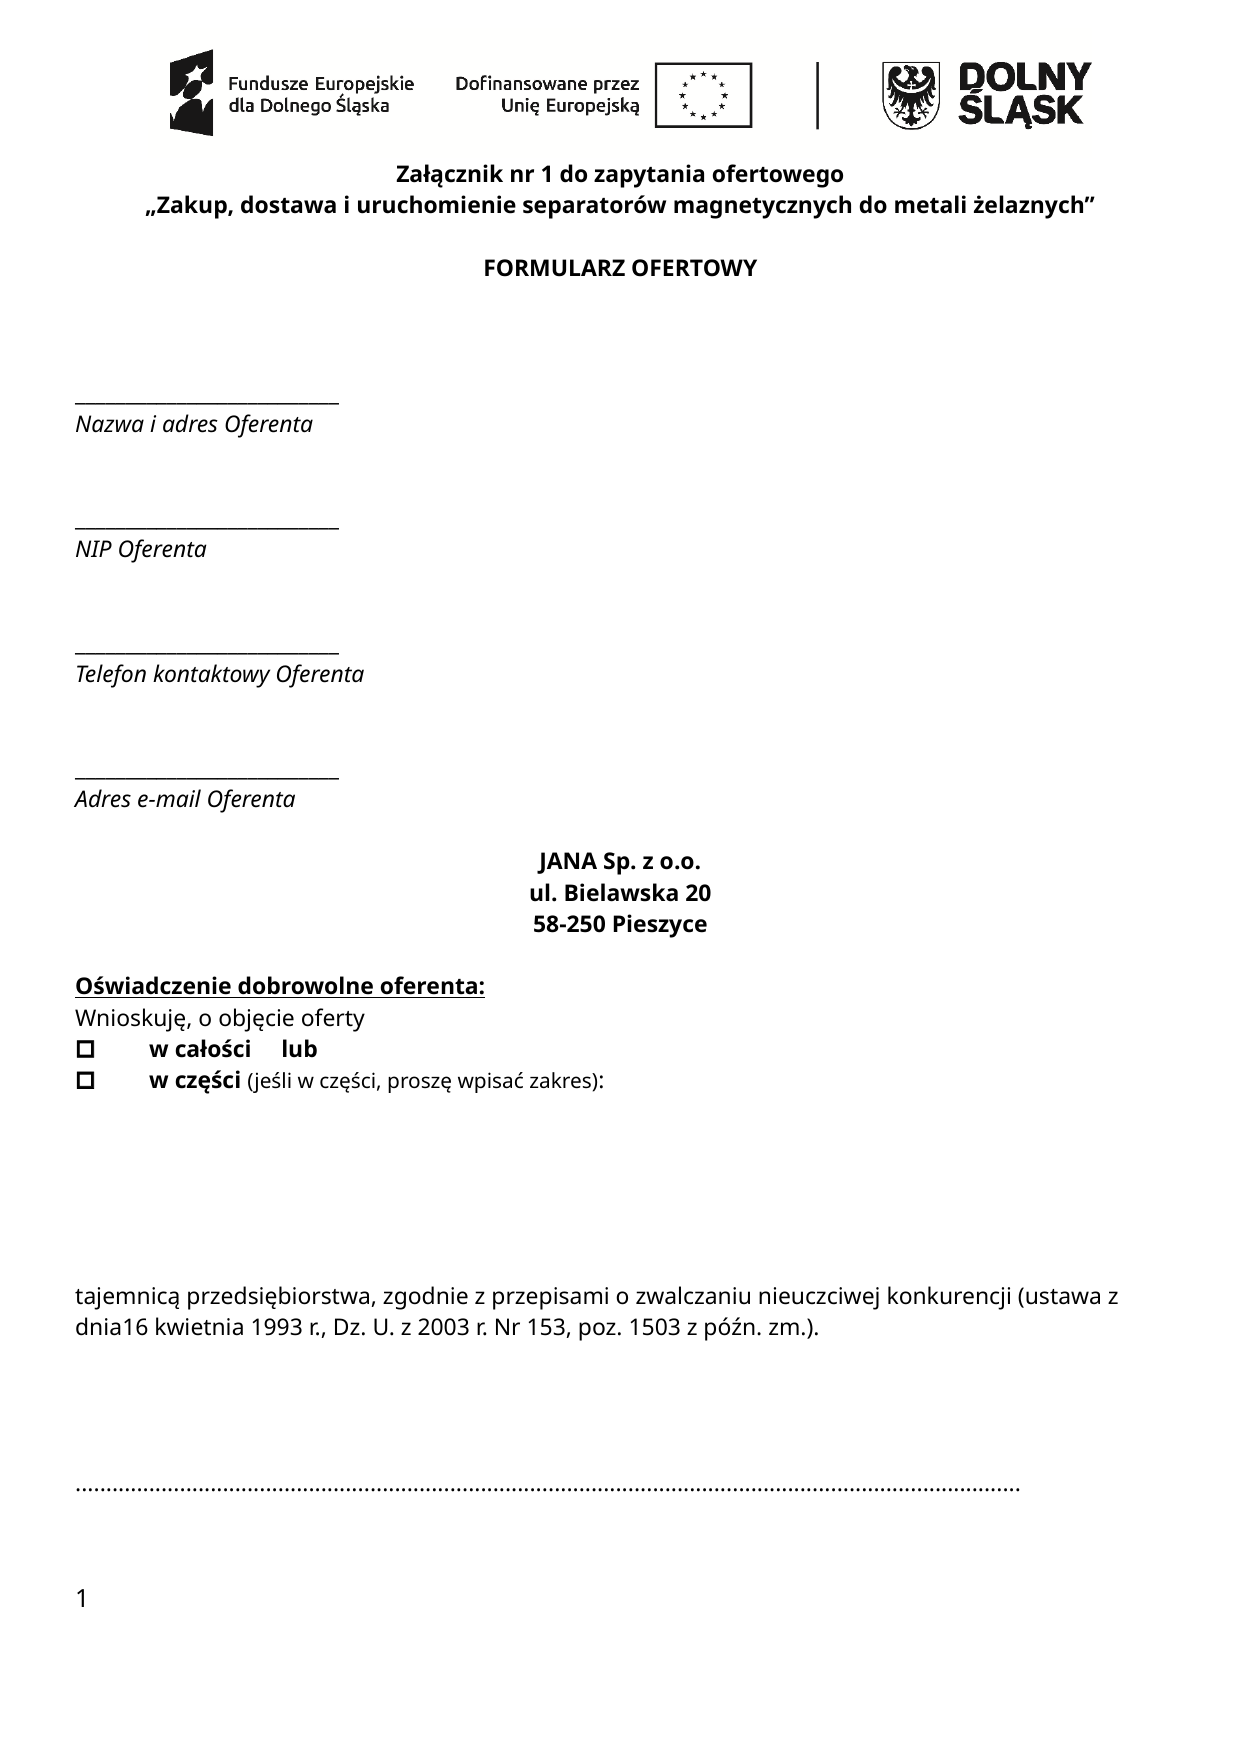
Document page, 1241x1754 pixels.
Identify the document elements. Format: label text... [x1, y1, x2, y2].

text ul. Bielawska 20 [75, 876, 1165, 908]
text __________________________ [75, 501, 1165, 533]
text „Zakup, dostawa i uruchomienie separatorów magnetycznych do metali żelaznych” [75, 189, 1165, 220]
text __________________________ [75, 376, 1165, 408]
text Załącznik nr 1 do zapytania ofertowego [75, 158, 1165, 189]
text w całości lub [75, 1033, 1165, 1064]
text tajemnicą przedsiębiorstwa, zgodnie z przepisami o zwalczaniu nieuczciwej konkurencji (ustawa z dnia16 kwietnia 1993 r., Dz. U. z 2003 r. Nr 153, poz. 1503 z późn. zm.). [75, 1280, 1165, 1342]
text Wnioskuję, o objęcie oferty [75, 1001, 1165, 1033]
picture [148, 28, 1092, 158]
text Adres e-mail Oferenta [75, 783, 1165, 814]
text __________________________ [75, 751, 1165, 783]
text NIP Oferenta [75, 533, 1165, 564]
text Oświadczenie dobrowolne oferenta: [75, 970, 1165, 1001]
text FORMULARZ OFERTOWY [75, 251, 1165, 283]
text JANA Sp. z o.o. [75, 845, 1165, 876]
text Nazwa i adres Oferenta [75, 408, 1165, 439]
text 58-250 Pieszyce [75, 908, 1165, 939]
text Telefon kontaktowy Oferenta [75, 658, 1165, 689]
text .......................................................................................................................................................... [75, 1467, 1165, 1499]
text w części (jeśli w części, proszę wpisać zakres): [75, 1064, 1165, 1095]
text __________________________ [75, 626, 1165, 658]
